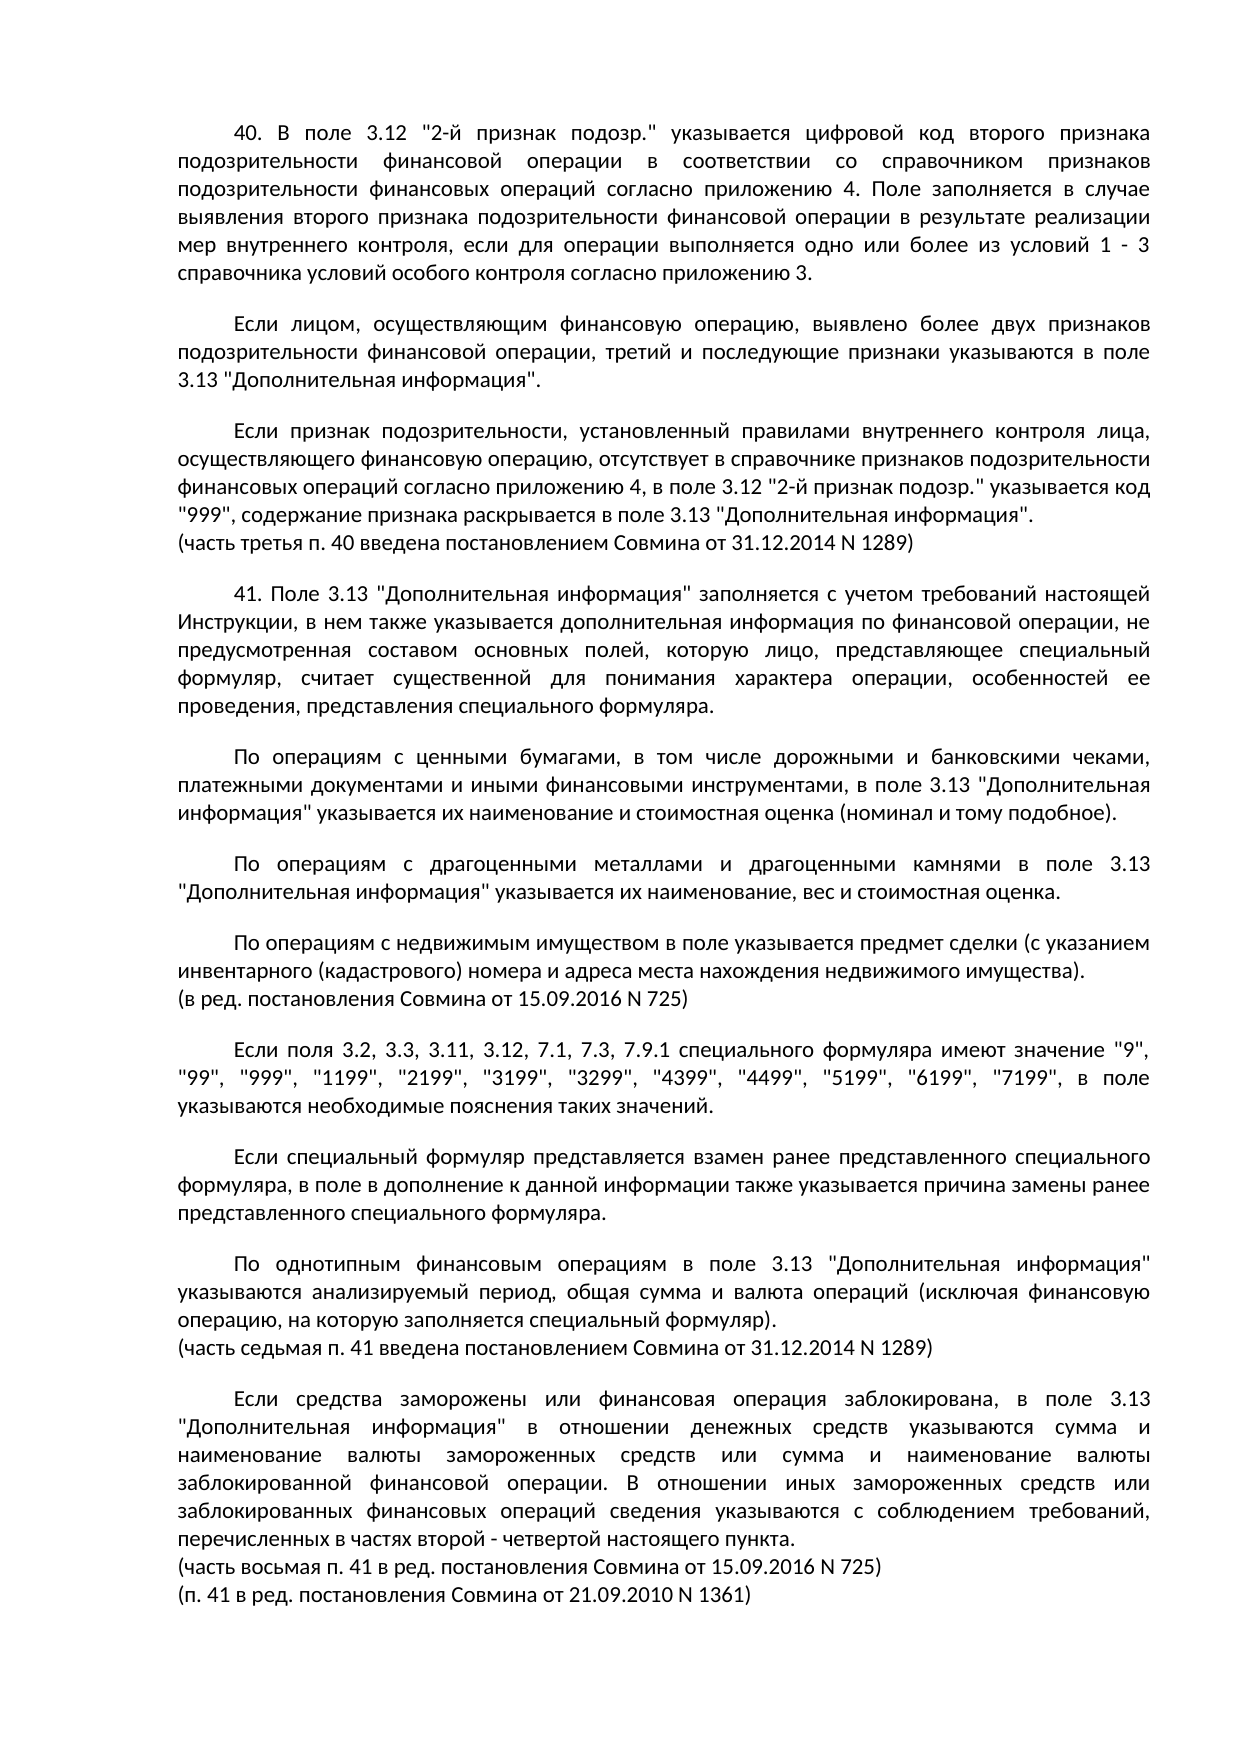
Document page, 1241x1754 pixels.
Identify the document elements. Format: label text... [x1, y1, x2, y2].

text Если средства заморожены или финансовая операция заблокирована, в поле 3.13 "Дополнительная информация" в отношении денежных средств указываются сумма и наименование валюты замороженных средств или сумма и наименование валюты заблокированной финансовой операции. В отношении иных замороженных средств или заблокированных финансовых операций сведения указываются с соблюдением требований, перечисленных в частях второй - четвертой настоящего пункта. [177, 1384, 1152, 1552]
text По однотипным финансовым операциям в поле 3.13 "Дополнительная информация" указываются анализируемый период, общая сумма и валюта операций (исключая финансовую операцию, на которую заполняется специальный формуляр). [177, 1249, 1152, 1333]
text Если специальный формуляр представляется взамен ранее представленного специального формуляра, в поле в дополнение к данной информации также указывается причина замены ранее представленного специального формуляра. [177, 1142, 1152, 1226]
text 40. В поле 3.12 "2-й признак подозр." указывается цифровой код второго признака подозрительности финансовой операции в соответствии со справочником признаков подозрительности финансовых операций согласно приложению 4. Поле заполняется в случае выявления второго признака подозрительности финансовой операции в результате реализации мер внутреннего контроля, если для операции выполняется одно или более из условий 1 - 3 справочника условий особого контроля согласно приложению 3. [177, 118, 1152, 286]
text Если признак подозрительности, установленный правилами внутреннего контроля лица, осуществляющего финансовую операцию, отсутствует в справочнике признаков подозрительности финансовых операций согласно приложению 4, в поле 3.12 "2-й признак подозр." указывается код "999", содержание признака раскрывается в поле 3.13 "Дополнительная информация". [177, 416, 1152, 528]
text 41. Поле 3.13 "Дополнительная информация" заполняется с учетом требований настоящей Инструкции, в нем также указывается дополнительная информация по финансовой операции, не предусмотренная составом основных полей, которую лицо, представляющее специальный формуляр, считает существенной для понимания характера операции, особенностей ее проведения, представления специального формуляра. [177, 579, 1152, 719]
text (п. 41 в ред. постановления Совмина от 21.09.2010 N 1361) [177, 1580, 1152, 1608]
text (в ред. постановления Совмина от 15.09.2016 N 725) [177, 984, 1152, 1012]
text По операциям с недвижимым имуществом в поле указывается предмет сделки (с указанием инвентарного (кадастрового) номера и адреса места нахождения недвижимого имущества). [177, 928, 1152, 984]
text (часть восьмая п. 41 в ред. постановления Совмина от 15.09.2016 N 725) [177, 1552, 1152, 1580]
text По операциям с ценными бумагами, в том числе дорожными и банковскими чеками, платежными документами и иными финансовыми инструментами, в поле 3.13 "Дополнительная информация" указывается их наименование и стоимостная оценка (номинал и тому подобное). [177, 742, 1152, 826]
text Если лицом, осуществляющим финансовую операцию, выявлено более двух признаков подозрительности финансовой операции, третий и последующие признаки указываются в поле 3.13 "Дополнительная информация". [177, 309, 1152, 393]
text (часть третья п. 40 введена постановлением Совмина от 31.12.2014 N 1289) [177, 528, 1152, 556]
text (часть седьмая п. 41 введена постановлением Совмина от 31.12.2014 N 1289) [177, 1333, 1152, 1361]
text По операциям с драгоценными металлами и драгоценными камнями в поле 3.13 "Дополнительная информация" указывается их наименование, вес и стоимостная оценка. [177, 849, 1152, 905]
text Если поля 3.2, 3.3, 3.11, 3.12, 7.1, 7.3, 7.9.1 специального формуляра имеют значение "9", "99", "999", "1199", "2199", "3199", "3299", "4399", "4499", "5199", "6199", "7199", в поле указываются необходимые пояснения таких значений. [177, 1035, 1152, 1119]
